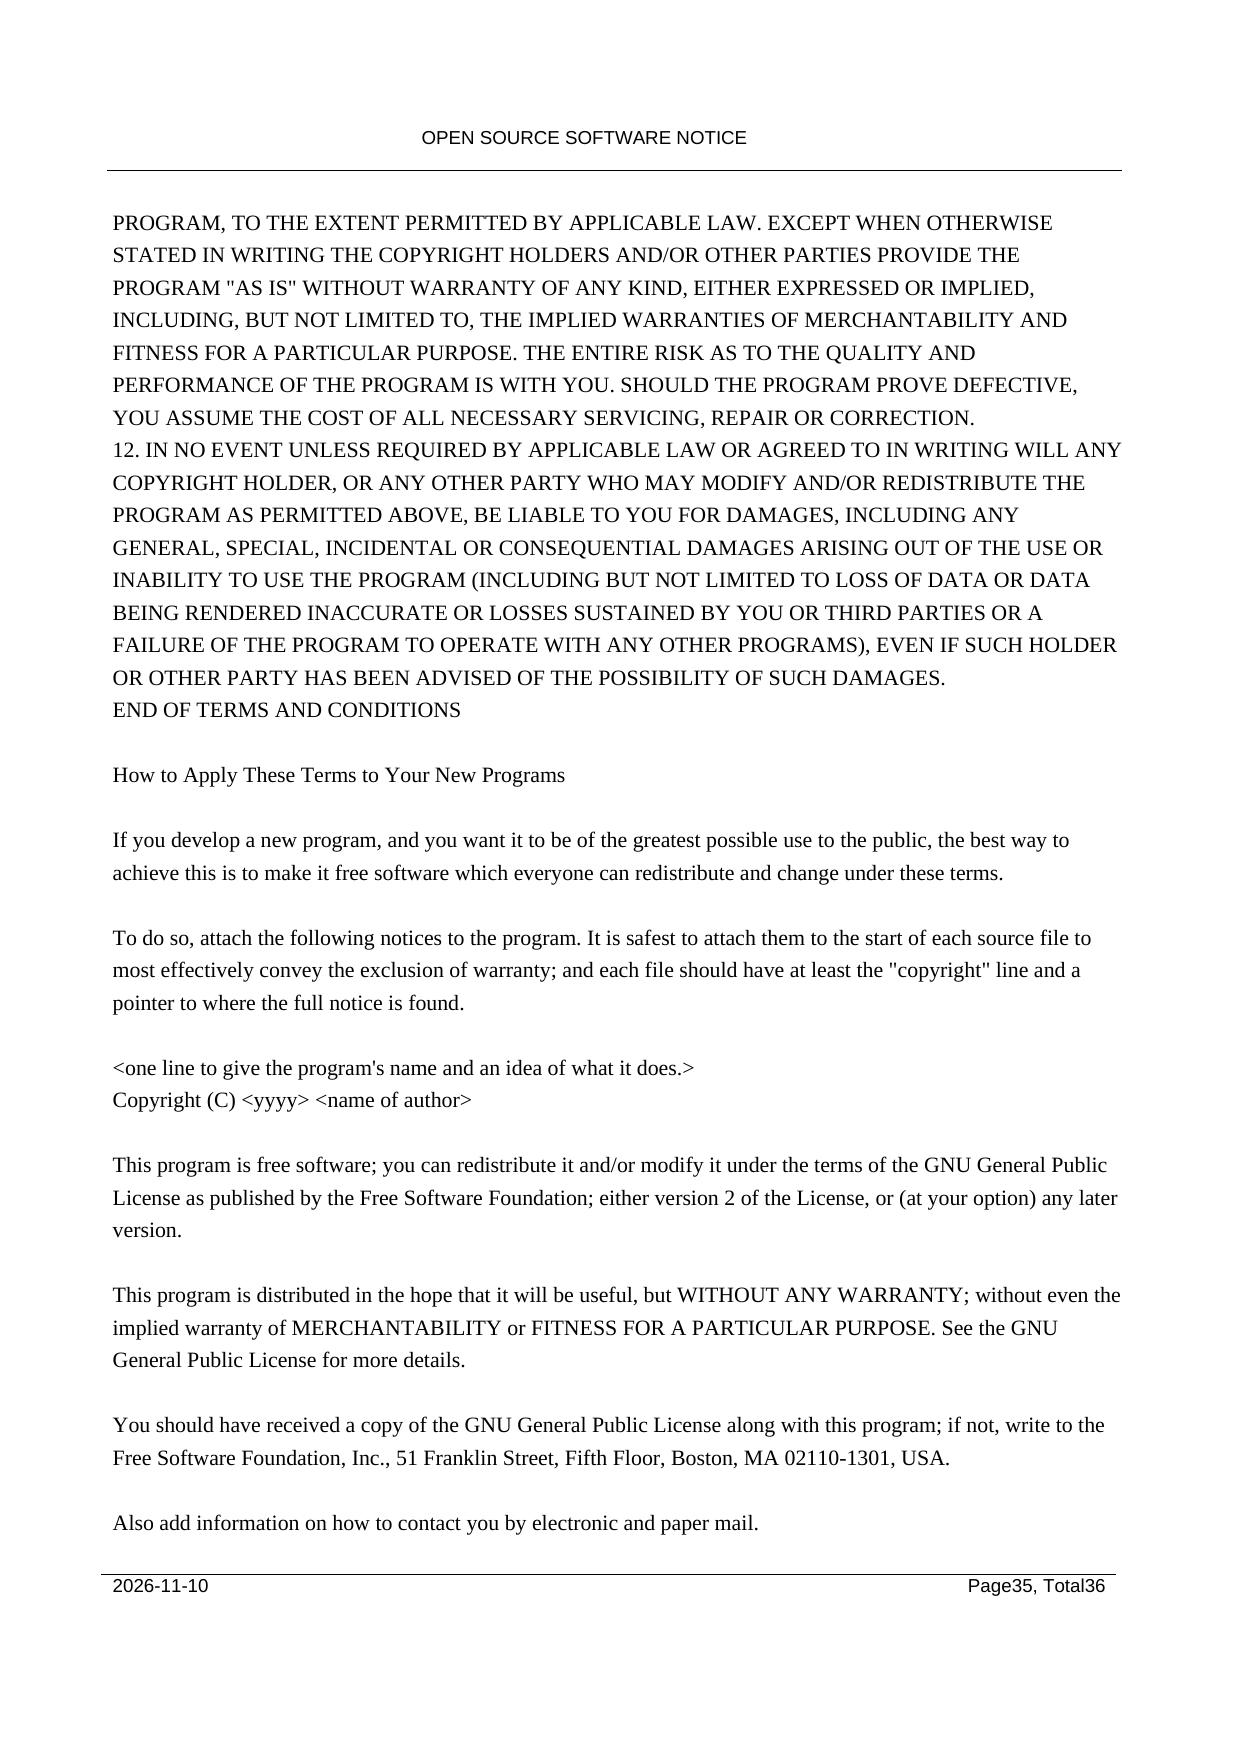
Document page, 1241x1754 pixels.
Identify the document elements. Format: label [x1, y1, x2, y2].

text [112, 206, 1128, 1539]
